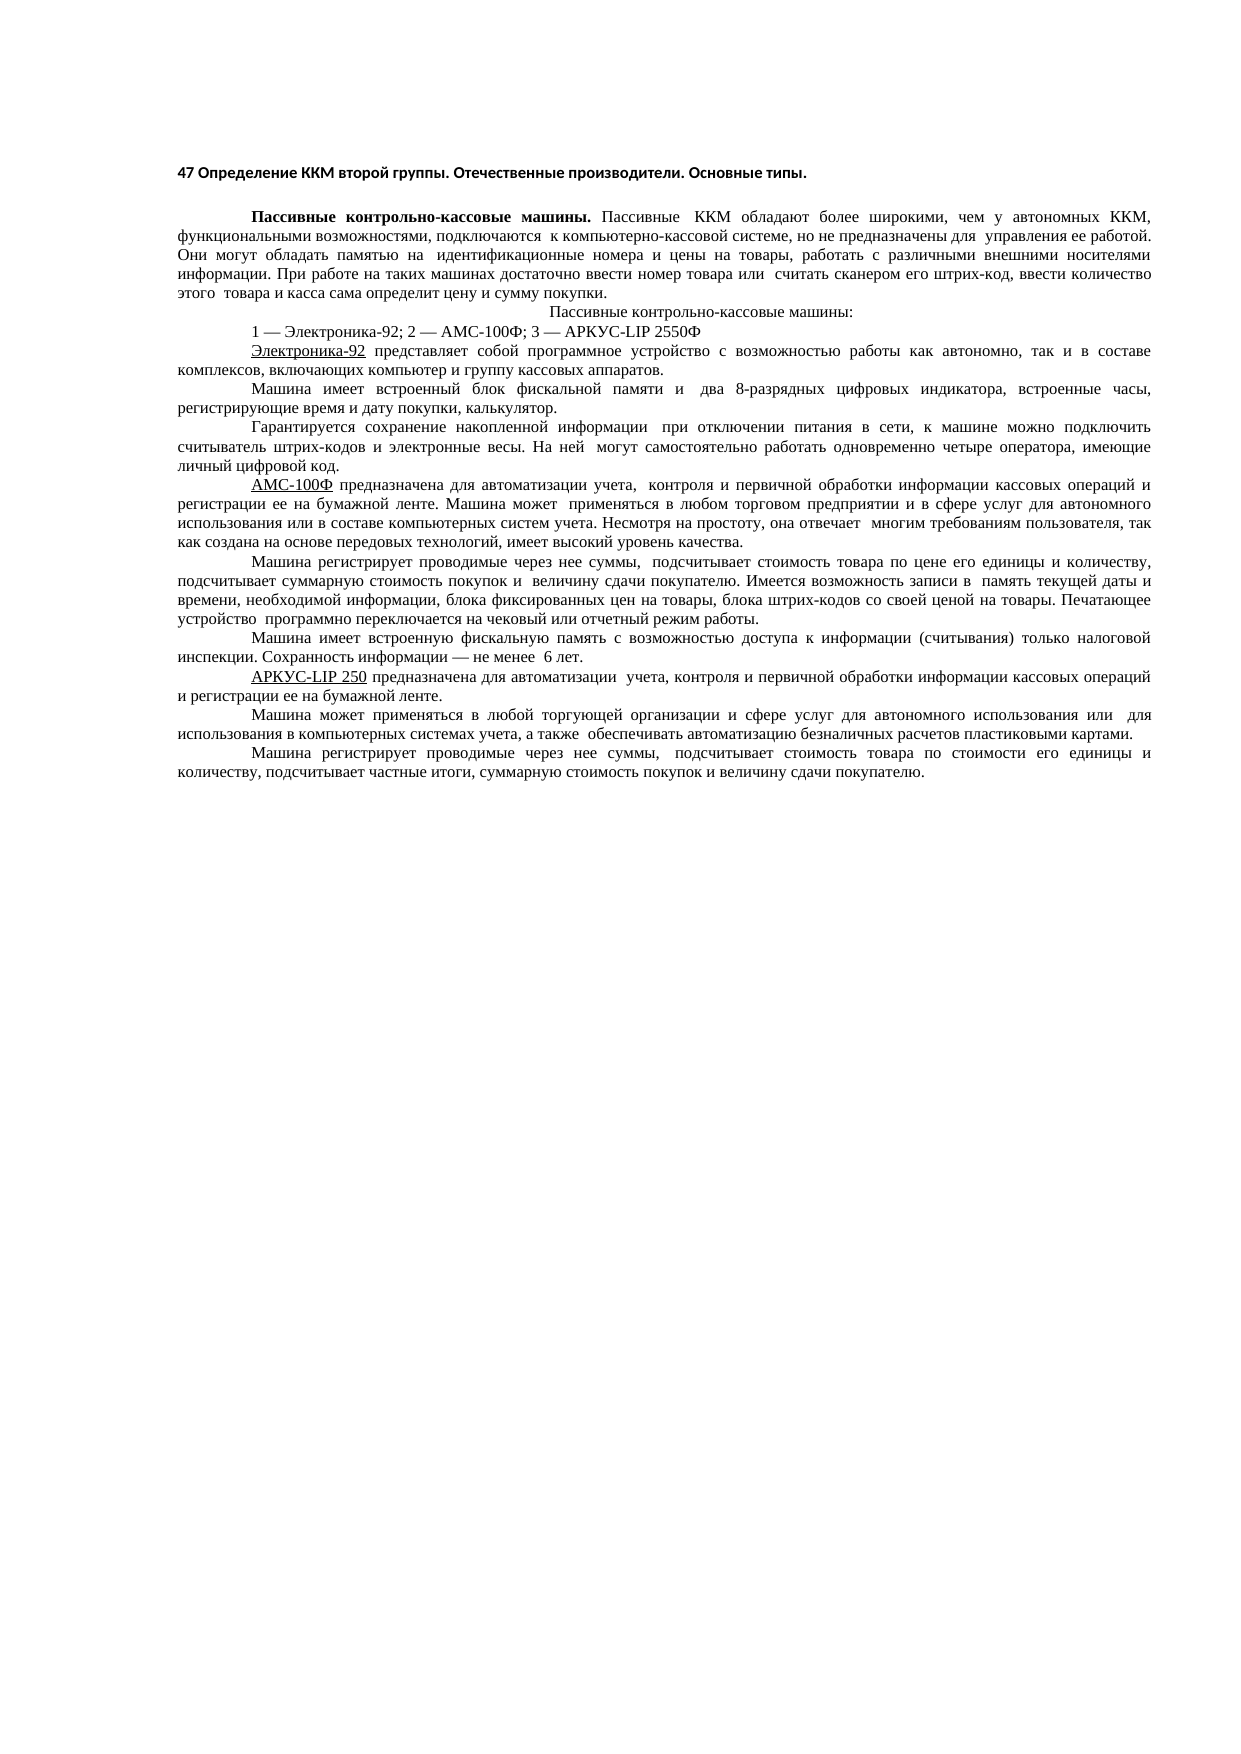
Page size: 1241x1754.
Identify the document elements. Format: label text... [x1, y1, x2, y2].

text Машина регистрирует проводимые через нее суммы, подсчитывает стоимость товара по стоимости его единицы и количеству, подсчитывает частные итоги, суммарную стоимость покупок и величину сдачи покупателю. [177, 743, 1152, 781]
text Электроника-92 представляет собой программное устройство с возможностью работы как автономно, так и в составе комплексов, включающих компьютер и группу кассовых аппаратов. [177, 341, 1152, 379]
text Машина регистрирует проводимые через нее суммы, подсчитывает стоимость товара по цене его единицы и количеству, подсчитывает суммарную стоимость покупок и величину сдачи покупателю. Имеется возможность записи в память текущей даты и времени, необходимой информации, блока фиксированных цен на товары, блока штрих-кодов со своей ценой на товары. Печатающее устройство программно переключается на чековый или отчетный режим работы. [177, 551, 1152, 628]
text 1 — Электроника-92; 2 — АМС-100Ф; 3 — АРКУС-LIP 2550Ф [177, 321, 1152, 341]
text АРКУС-LIP 250 предназначена для автоматизации учета, контроля и первичной обработки информации кассовых операций и регистрации ее на бумажной ленте. [177, 666, 1152, 705]
text Машина имеет встроенный блок фискальной памяти и два 8-разрядных цифровых индикатора, встроенные часы, регистрирующие время и дату покупки, калькулятор. [177, 379, 1152, 417]
text Машина может применяться в любой торгующей организации и сфере услуг для автономного использования или для использования в компьютерных системах учета, а также обеспечивать автоматизацию безналичных расчетов пластиковыми картами. [177, 705, 1152, 743]
text Машина имеет встроенную фискальную память с возможностью доступа к информации (считывания) только налоговой инспекции. Сохранность информации — не менее 6 лет. [177, 628, 1152, 666]
text Пассивные контрольно-кассовые машины. Пассивные ККМ обладают более широкими, чем у автономных ККМ, функциональными возможностями, подключаются к компьютерно-кассовой системе, но не предназначены для управления ее работой. Они могут обладать памятью на идентификационные номера и цены на товары, работать с различными внешними носителями информации. При работе на таких машинах достаточно ввести номер товара или считать сканером его штрих-код, ввести количество этого товара и касса сама определит цену и сумму покупки. [177, 206, 1152, 302]
text АМС-100Ф предназначена для автоматизации учета, контроля и первичной обработки информации кассовых операций и регистрации ее на бумажной ленте. Машина может применяться в любом торговом предприятии и в сфере услуг для автономного использования или в составе компьютерных систем учета. Несмотря на простоту, она отвечает многим требованиям пользователя, так как создана на основе передовых технологий, имеет высокий уровень качества. [177, 475, 1152, 551]
text Пассивные контрольно-кассовые машины: [177, 302, 1152, 321]
text 47 Определение ККМ второй группы. Отечественные производители. Основные типы. [177, 162, 1152, 183]
text Гарантируется сохранение накопленной информации при отключении питания в сети, к машине можно подключить считыватель штрих-кодов и электронные весы. На ней могут самостоятельно работать одновременно четыре оператора, имеющие личный цифровой код. [177, 417, 1152, 475]
